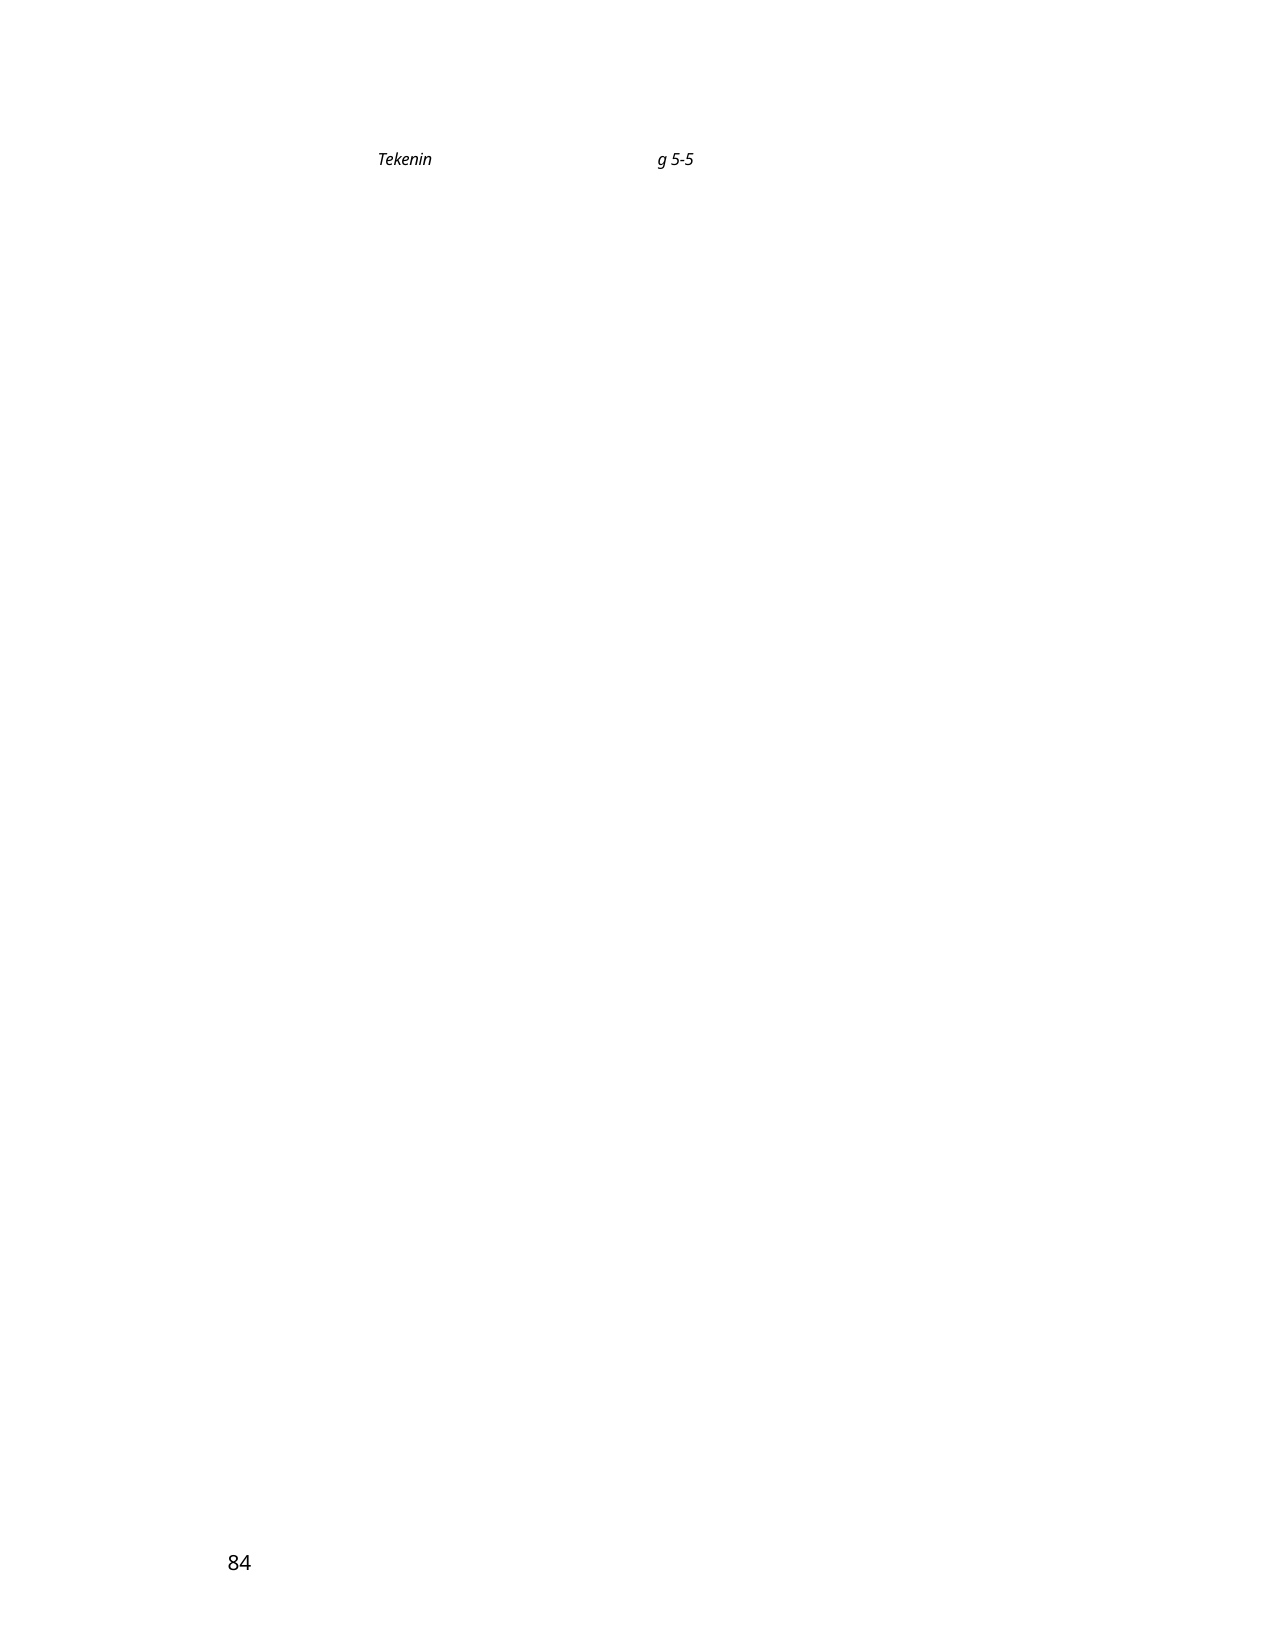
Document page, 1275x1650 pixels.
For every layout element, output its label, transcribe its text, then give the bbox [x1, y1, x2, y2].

text Tekening 5-5 [302, 148, 438, 170]
text Tekening 5-5 [657, 148, 774, 170]
